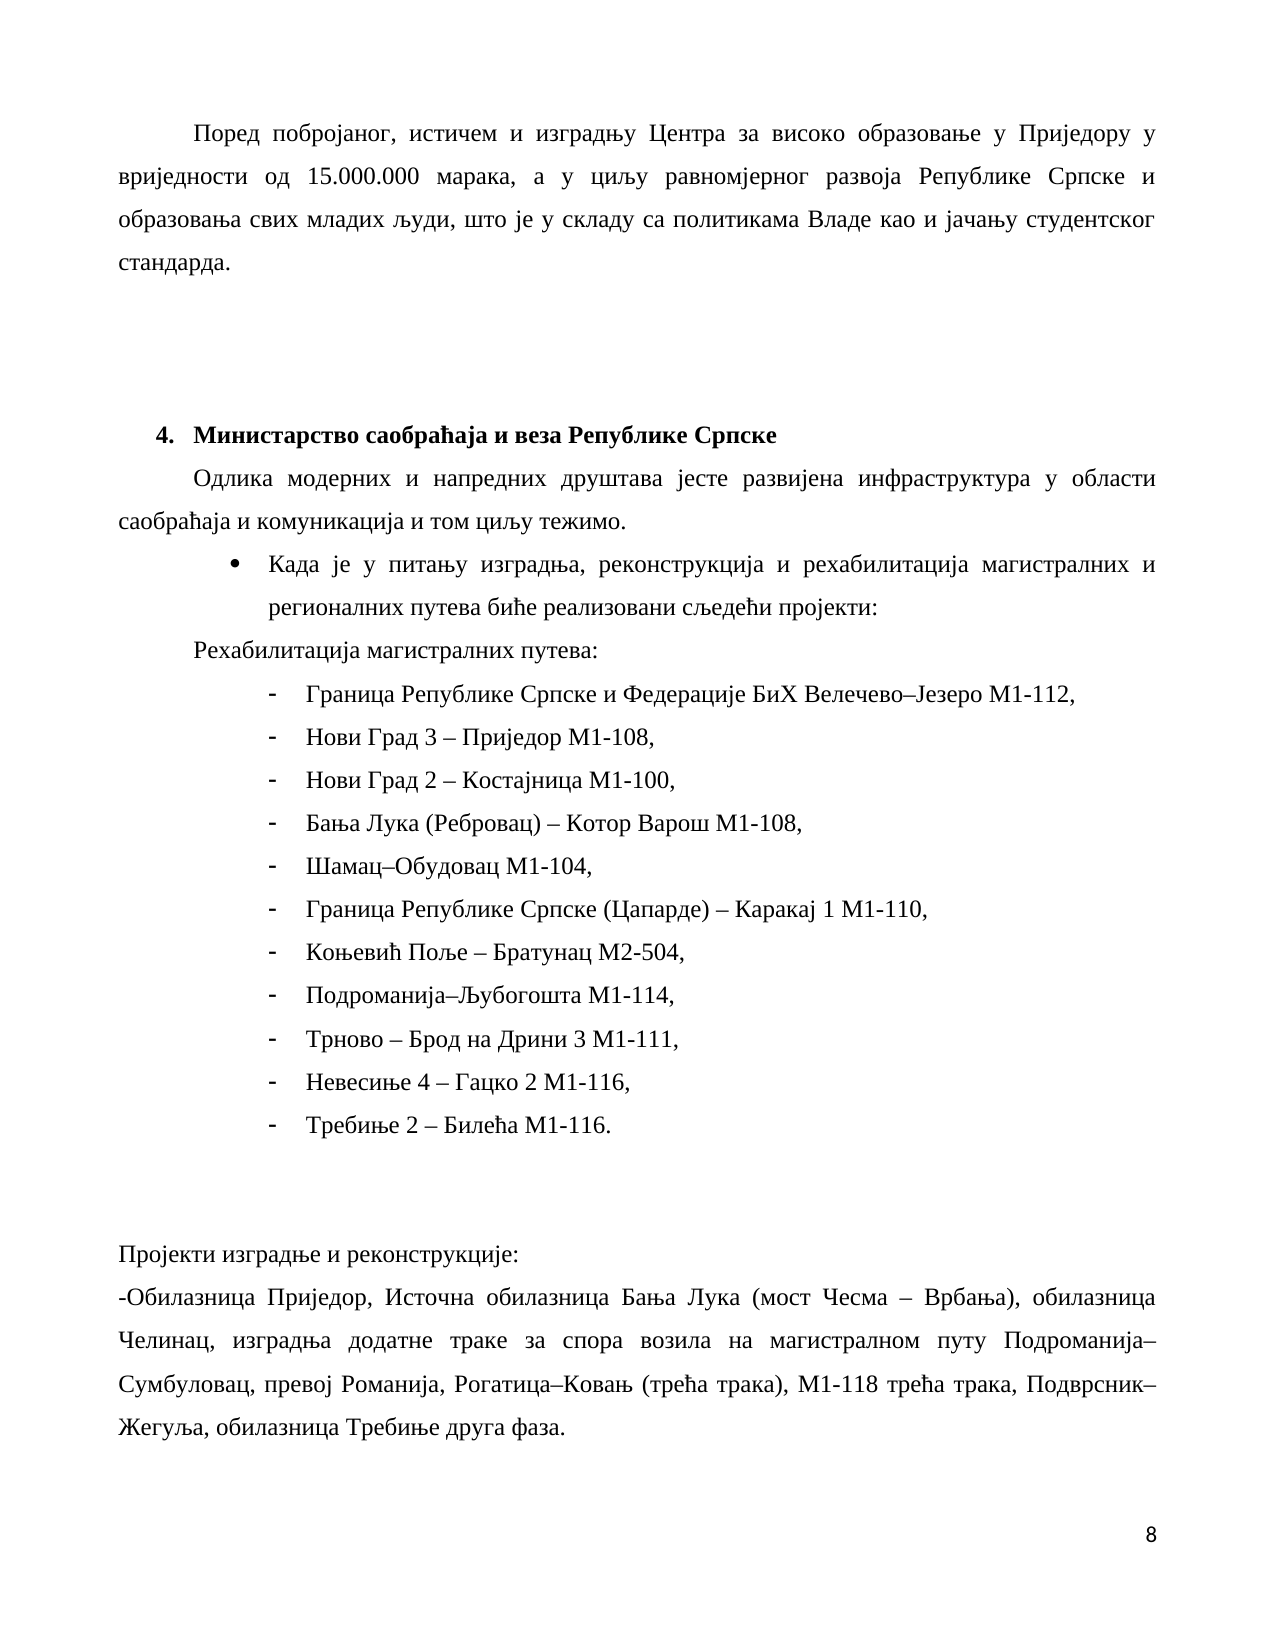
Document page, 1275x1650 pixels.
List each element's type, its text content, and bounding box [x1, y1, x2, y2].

list Требиње 2 – Билећа М1-116. [268, 1110, 1157, 1139]
list Када је у питању изградња, реконструкција и рехабилитација магистралних и регионалних путева биће реализовани сљедећи пројекти: [231, 549, 1157, 621]
list Граница Републике Српске (Цапарде) – Каракај 1 М1-110, [268, 894, 1157, 923]
text Рехабилитација магистралних путева: [118, 636, 1157, 664]
text Пројекти изградње и реконструкције: [118, 1239, 1157, 1268]
list Подроманија–Љубогошта М1-114, [268, 981, 1157, 1009]
list Граница Републике Српске и Федерације БиХ Велечево–Језеро М1-112, [268, 679, 1157, 707]
list Министарство саобраћаја и веза Републике Српске [156, 420, 1157, 449]
list Бања Лука (Ребровац) – Котор Варош М1-108, [268, 808, 1157, 837]
text Поред побројаног, истичем и изградњу Центра за високо образовање у Приједору у вриједности од 15.000.000 марака, а у циљу равномјерног развоја Републике Српске и образовања свих младих људи, што је у складу са политикама Владе као и јачању студентског стандарда. [118, 118, 1157, 276]
list Коњевић Поље – Братунац М2-504, [268, 937, 1157, 966]
list Нови Град 3 – Приједор М1-108, [268, 722, 1157, 751]
list Трново – Брод на Дрини 3 М1-111, [268, 1024, 1157, 1052]
list Шамац–Обудовац М1-104, [268, 851, 1157, 880]
text -Обилазница Приједор, Источна обилазница Бања Лука (мост Чесма – Врбања), обилазница Челинац, изградња додатне траке за спора возила на магистралном путу Подроманија–Сумбуловац, превој Романија, Рогатица–Ковањ (трећа трака), М1-118 трећа трака, Подврсник–Жегуља, обилазница Требиње друга фаза. [118, 1282, 1157, 1441]
text Одлика модерних и напредних друштава јесте развијена инфраструктура у области саобраћаја и комуникација и том циљу тежимо. [118, 463, 1157, 535]
list Невесиње 4 – Гацко 2 М1-116, [268, 1067, 1157, 1096]
list Нови Град 2 – Костајница М1-100, [268, 765, 1157, 794]
